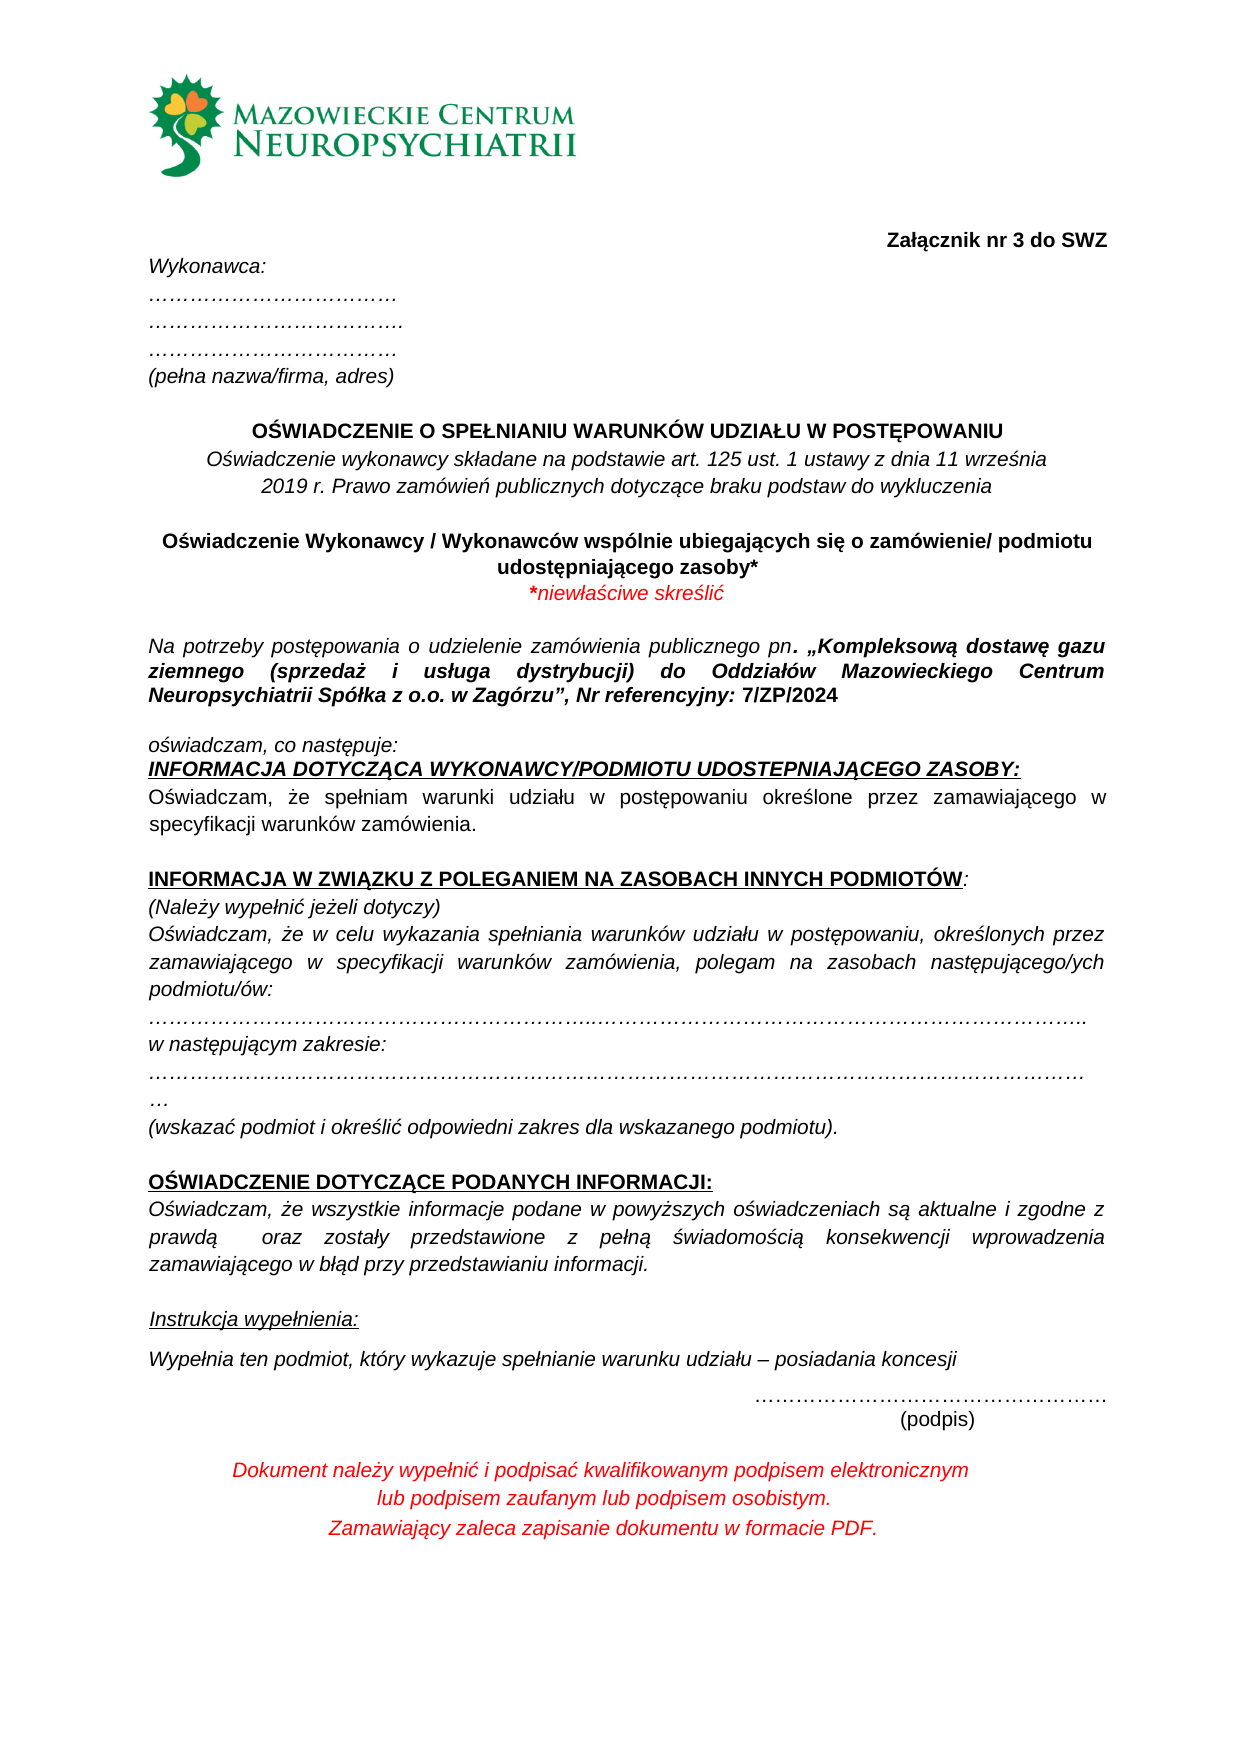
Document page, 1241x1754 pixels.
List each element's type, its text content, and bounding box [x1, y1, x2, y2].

text (podpis) [742, 1406, 1107, 1430]
text (pełna nazwa/firma, adres) [148, 364, 1107, 388]
text Wykonawca: [148, 254, 1107, 278]
text Oświadczenie wykonawcy składane na podstawie art. 125 ust. 1 ustawy z dnia 11 września [148, 447, 1107, 471]
text INFORMACJA DOTYCZĄCA WYKONAWCY/PODMIOTU UDOSTEPNIAJĄCEGO ZASOBY: [148, 757, 1107, 781]
text *niewłaściwe skreślić [148, 581, 1107, 605]
text Na potrzeby postępowania o udzielenie zamówienia publicznego pn. „Kompleksową dostawę gazu ziemnego (sprzedaż i usługa dystrybucji) do Oddziałów Mazowieckiego Centrum Neuropsychiatrii Spółka z o.o. w Zagórzu”, Nr referencyjny: 7/ZP/2024 [148, 634, 1107, 707]
text Oświadczam, że wszystkie informacje podane w powyższych oświadczeniach są aktualne i zgodne z prawdą oraz zostały przedstawione z pełną świadomością konsekwencji wprowadzenia zamawiającego w błąd przy przedstawianiu informacji. [148, 1197, 1107, 1276]
text ………………………………………………………..…………………………………………………………….. [148, 1004, 1107, 1028]
text OŚWIADCZENIE DOTYCZĄCE PODANYCH INFORMACJI: [148, 1169, 1107, 1193]
text Zamawiający zaleca zapisanie dokumentu w formacie PDF. [102, 1516, 1107, 1540]
text ………………………………. [148, 309, 1107, 333]
text Dokument należy wypełnić i podpisać kwalifikowanym podpisem elektronicznym lub podpisem zaufanym lub podpisem osobistym. [102, 1458, 1107, 1510]
text Załącznik nr 3 do SWZ [104, 228, 1107, 252]
text Oświadczam, że spełniam warunki udziału w postępowaniu określone przez zamawiającego w specyfikacji warunków zamówienia. [148, 784, 1107, 836]
text 2019 r. Prawo zamówień publicznych dotyczące braku podstaw do wykluczenia [148, 474, 1107, 498]
text ……………………………… [148, 337, 1107, 361]
text (wskazać podmiot i określić odpowiedni zakres dla wskazanego podmiotu). [148, 1114, 1107, 1138]
text INFORMACJA W ZWIĄZKU Z POLEGANIEM NA ZASOBACH INNYCH PODMIOTÓW: [148, 867, 1107, 891]
text (Należy wypełnić jeżeli dotyczy) [148, 894, 1107, 918]
text Oświadczenie Wykonawcy / Wykonawców wspólnie ubiegających się o zamówienie/ podmiotu udostępniającego zasoby* [148, 529, 1107, 579]
text Wypełnia ten podmiot, który wykazuje spełnianie warunku udziału – posiadania koncesji [148, 1346, 1107, 1370]
text OŚWIADCZENIE O SPEŁNIANIU WARUNKÓW UDZIAŁU W POSTĘPOWANIU [148, 419, 1107, 443]
picture [148, 73, 577, 177]
text Oświadczam, że w celu wykazania spełniania warunków udziału w postępowaniu, określonych przez zamawiającego w specyfikacji warunków zamówienia, polegam na zasobach następującego/ych podmiotu/ów: [148, 922, 1107, 1001]
text …………………………………………… [151, 1382, 1107, 1406]
text Instrukcja wypełnienia: [149, 1307, 1107, 1331]
text ……………………………… [148, 282, 1107, 306]
text w następującym zakresie: [148, 1032, 1107, 1056]
text oświadczam, co następuje: [148, 732, 1107, 756]
text ………………………………………………………………………………………………………………………… [148, 1059, 1107, 1111]
